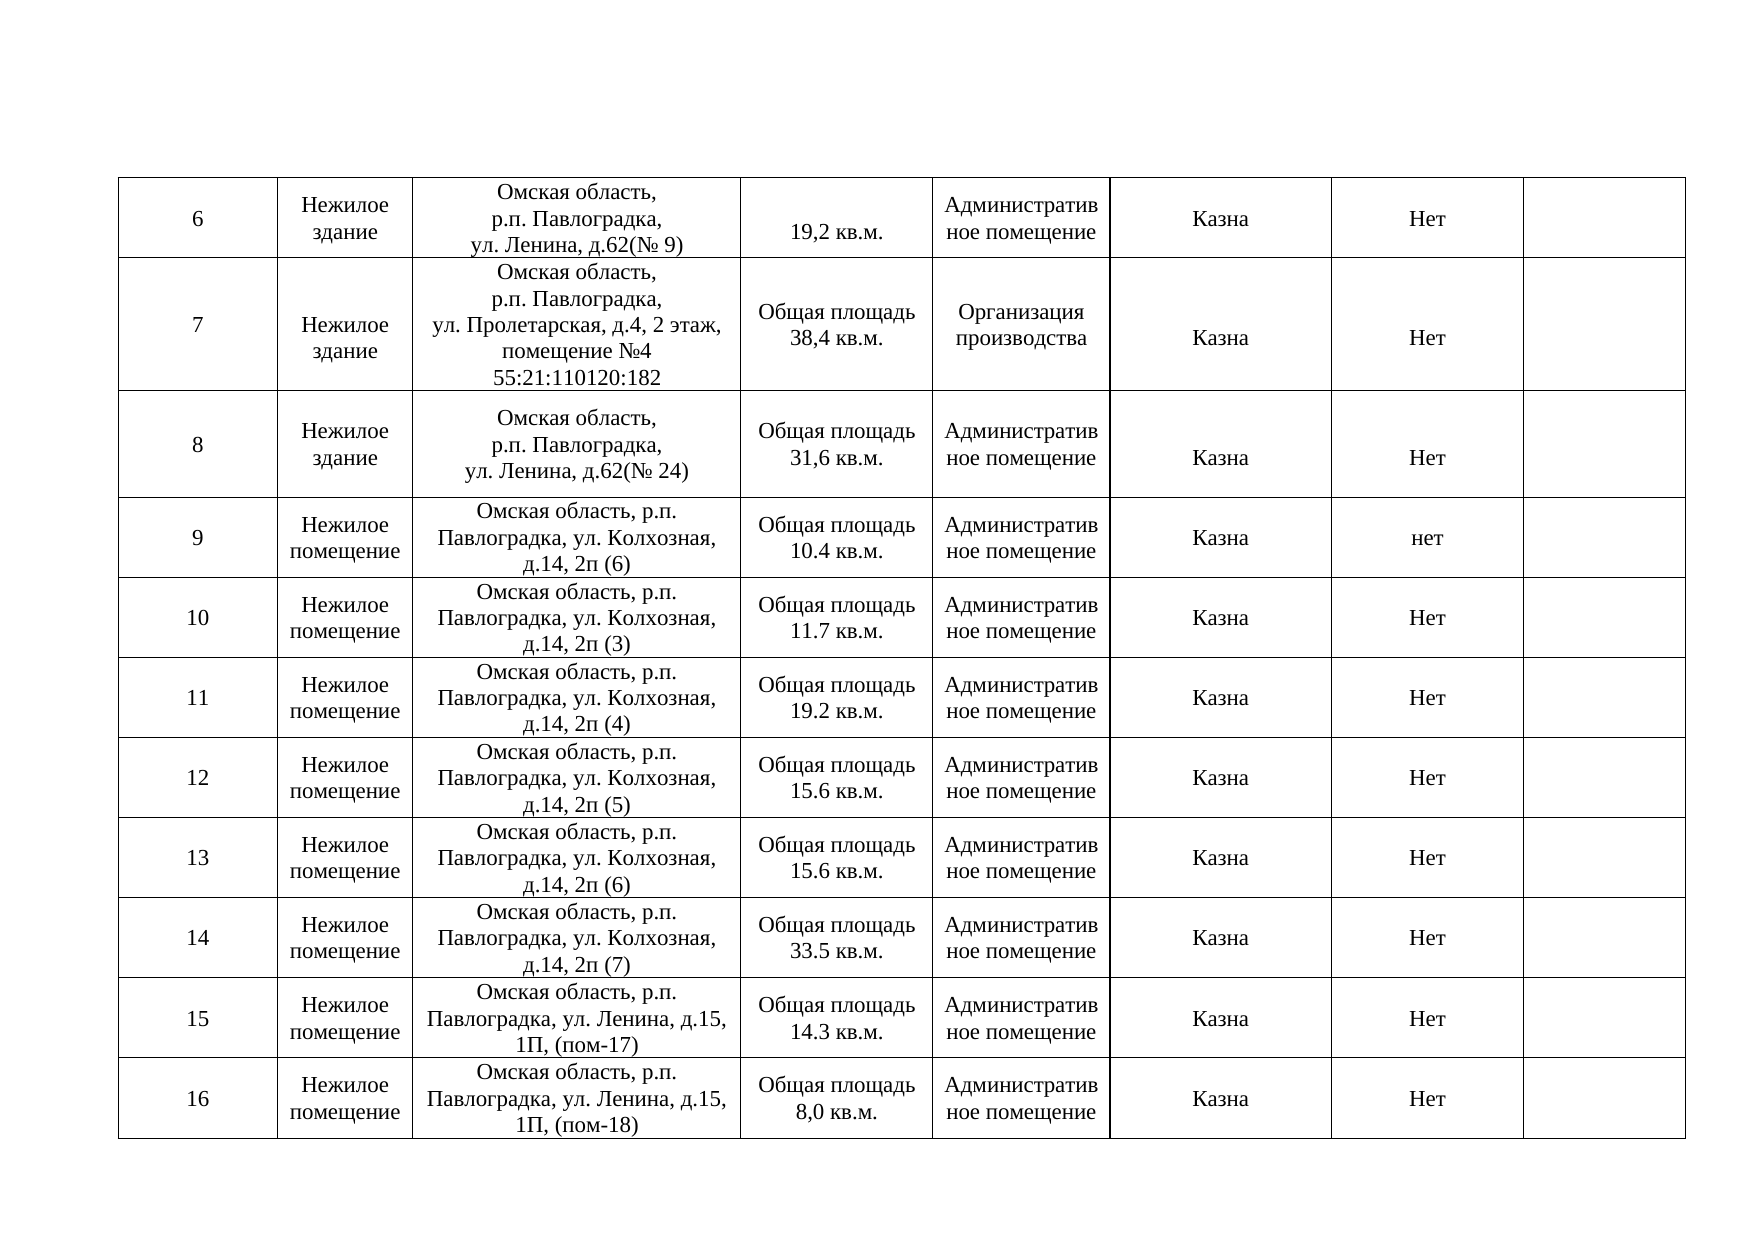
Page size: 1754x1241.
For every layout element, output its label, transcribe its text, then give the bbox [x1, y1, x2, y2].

table_cell 16 [119, 1058, 277, 1137]
table_cell Общая площадь 15.6 кв.м. [741, 738, 932, 817]
table_cell Нет [1332, 898, 1523, 977]
table_cell Нет [1332, 658, 1523, 737]
table_cell Нежилое помещение [278, 1058, 412, 1137]
table_cell 19,2 кв.м. [741, 178, 932, 257]
table_cell Нежилое помещение [278, 738, 412, 817]
table_cell Административное помещение [933, 978, 1109, 1057]
table_cell Нет [1332, 578, 1523, 657]
table_cell Казна [1111, 391, 1331, 497]
table_cell [1524, 738, 1685, 817]
table_cell Нет [1332, 978, 1523, 1057]
table_cell 12 [119, 738, 277, 817]
table_cell Нежилое помещение [278, 658, 412, 737]
table_cell Казна [1111, 738, 1331, 817]
table_cell [1524, 258, 1685, 390]
table_cell Омская область, р.п. Павлоградка, ул. Колхозная, д.14, 2п (6) [413, 498, 740, 577]
table_cell 15 [119, 978, 277, 1057]
table_cell Нет [1332, 178, 1523, 257]
table_cell Омская область, р.п. Павлоградка, ул. Колхозная, д.14, 2п (6) [413, 818, 740, 897]
table_cell Административное помещение [933, 498, 1109, 577]
table_cell Нежилое помещение [278, 898, 412, 977]
table_cell Омская область, р.п. Павлоградка, ул. Ленина, д.15, 1П, (пом-18) [413, 1058, 740, 1137]
table_cell [1524, 578, 1685, 657]
table_cell Нет [1332, 1058, 1523, 1137]
table_cell Нет [1332, 391, 1523, 497]
table_cell Нежилое здание [278, 258, 412, 390]
table_cell [1524, 498, 1685, 577]
table_cell Общая площадь 8,0 кв.м. [741, 1058, 932, 1137]
table_cell [1524, 178, 1685, 257]
table_cell Административное помещение [933, 818, 1109, 897]
table_cell Общая площадь 38,4 кв.м. [741, 258, 932, 390]
table_cell Омская область, р.п. Павлоградка, ул. Колхозная, д.14, 2п (4) [413, 658, 740, 737]
table_cell Общая площадь 15.6 кв.м. [741, 818, 932, 897]
table_cell Казна [1111, 898, 1331, 977]
table_cell Казна [1111, 258, 1331, 390]
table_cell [933, 1058, 1109, 1137]
table_cell Омская область, р.п. Павлоградка, ул. Ленина, д.62(№ 9) [413, 178, 740, 257]
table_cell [933, 178, 1109, 257]
table_cell 13 [119, 818, 277, 897]
table_cell 9 [119, 498, 277, 577]
table_cell [1524, 898, 1685, 977]
table_cell Казна [1111, 578, 1331, 657]
table_cell Общая площадь 10.4 кв.м. [741, 498, 932, 577]
table_cell [1524, 818, 1685, 897]
table_cell 7 [119, 258, 277, 390]
table_cell Нежилое помещение [278, 818, 412, 897]
table_cell Общая площадь 31,6 кв.м. [741, 391, 932, 497]
table_cell 6 [119, 178, 277, 257]
table_cell Общая площадь 14.3 кв.м. [741, 978, 932, 1057]
table_cell Омская область, р.п. Павлоградка, ул. Ленина, д.62(№ 24) [413, 391, 740, 497]
table_cell Казна [1111, 978, 1331, 1057]
table_cell Административное помещение [933, 898, 1109, 977]
table_cell Казна [1111, 498, 1331, 577]
table_cell Омская область, р.п. Павлоградка, ул. Колхозная, д.14, 2п (5) [413, 738, 740, 817]
table_cell нет [1332, 498, 1523, 577]
table_cell Омская область, р.п. Павлоградка, ул. Пролетарская, д.4, 2 этаж, помещение №4 55:21:110120:182 [413, 258, 740, 390]
table_cell Нет [1332, 738, 1523, 817]
table_cell Административное помещение [933, 391, 1109, 497]
table_cell 8 [119, 391, 277, 497]
table_cell Нежилое помещение [278, 498, 412, 577]
table_cell Нет [1332, 818, 1523, 897]
table_cell [1524, 978, 1685, 1057]
table_cell [1524, 658, 1685, 737]
table_cell Казна [1111, 818, 1331, 897]
table_cell Организация производства [933, 258, 1109, 390]
table_cell Нежилое здание [278, 391, 412, 497]
table_cell Административное помещение [933, 578, 1109, 657]
table_cell Общая площадь 33.5 кв.м. [741, 898, 932, 977]
table_cell Омская область, р.п. Павлоградка, ул. Ленина, д.15, 1П, (пом-17) [413, 978, 740, 1057]
table_cell Административное помещение [933, 658, 1109, 737]
table_cell Общая площадь 19.2 кв.м. [741, 658, 932, 737]
table_cell Казна [1111, 1058, 1331, 1137]
table_cell Нежилое помещение [278, 578, 412, 657]
table_cell Административное помещение [933, 738, 1109, 817]
table_cell Нежилое помещение [278, 978, 412, 1057]
table_cell Общая площадь 11.7 кв.м. [741, 578, 932, 657]
table_cell Омская область, р.п. Павлоградка, ул. Колхозная, д.14, 2п (3) [413, 578, 740, 657]
table_cell Нет [1332, 258, 1523, 390]
table_cell [1524, 1058, 1685, 1137]
table_cell 10 [119, 578, 277, 657]
table_cell Казна [1111, 178, 1331, 257]
table_cell 14 [119, 898, 277, 977]
table_cell Омская область, р.п. Павлоградка, ул. Колхозная, д.14, 2п (7) [413, 898, 740, 977]
table_cell [1524, 391, 1685, 497]
table_cell Казна [1111, 658, 1331, 737]
table_cell 11 [119, 658, 277, 737]
table_cell Нежилое здание [278, 178, 412, 257]
